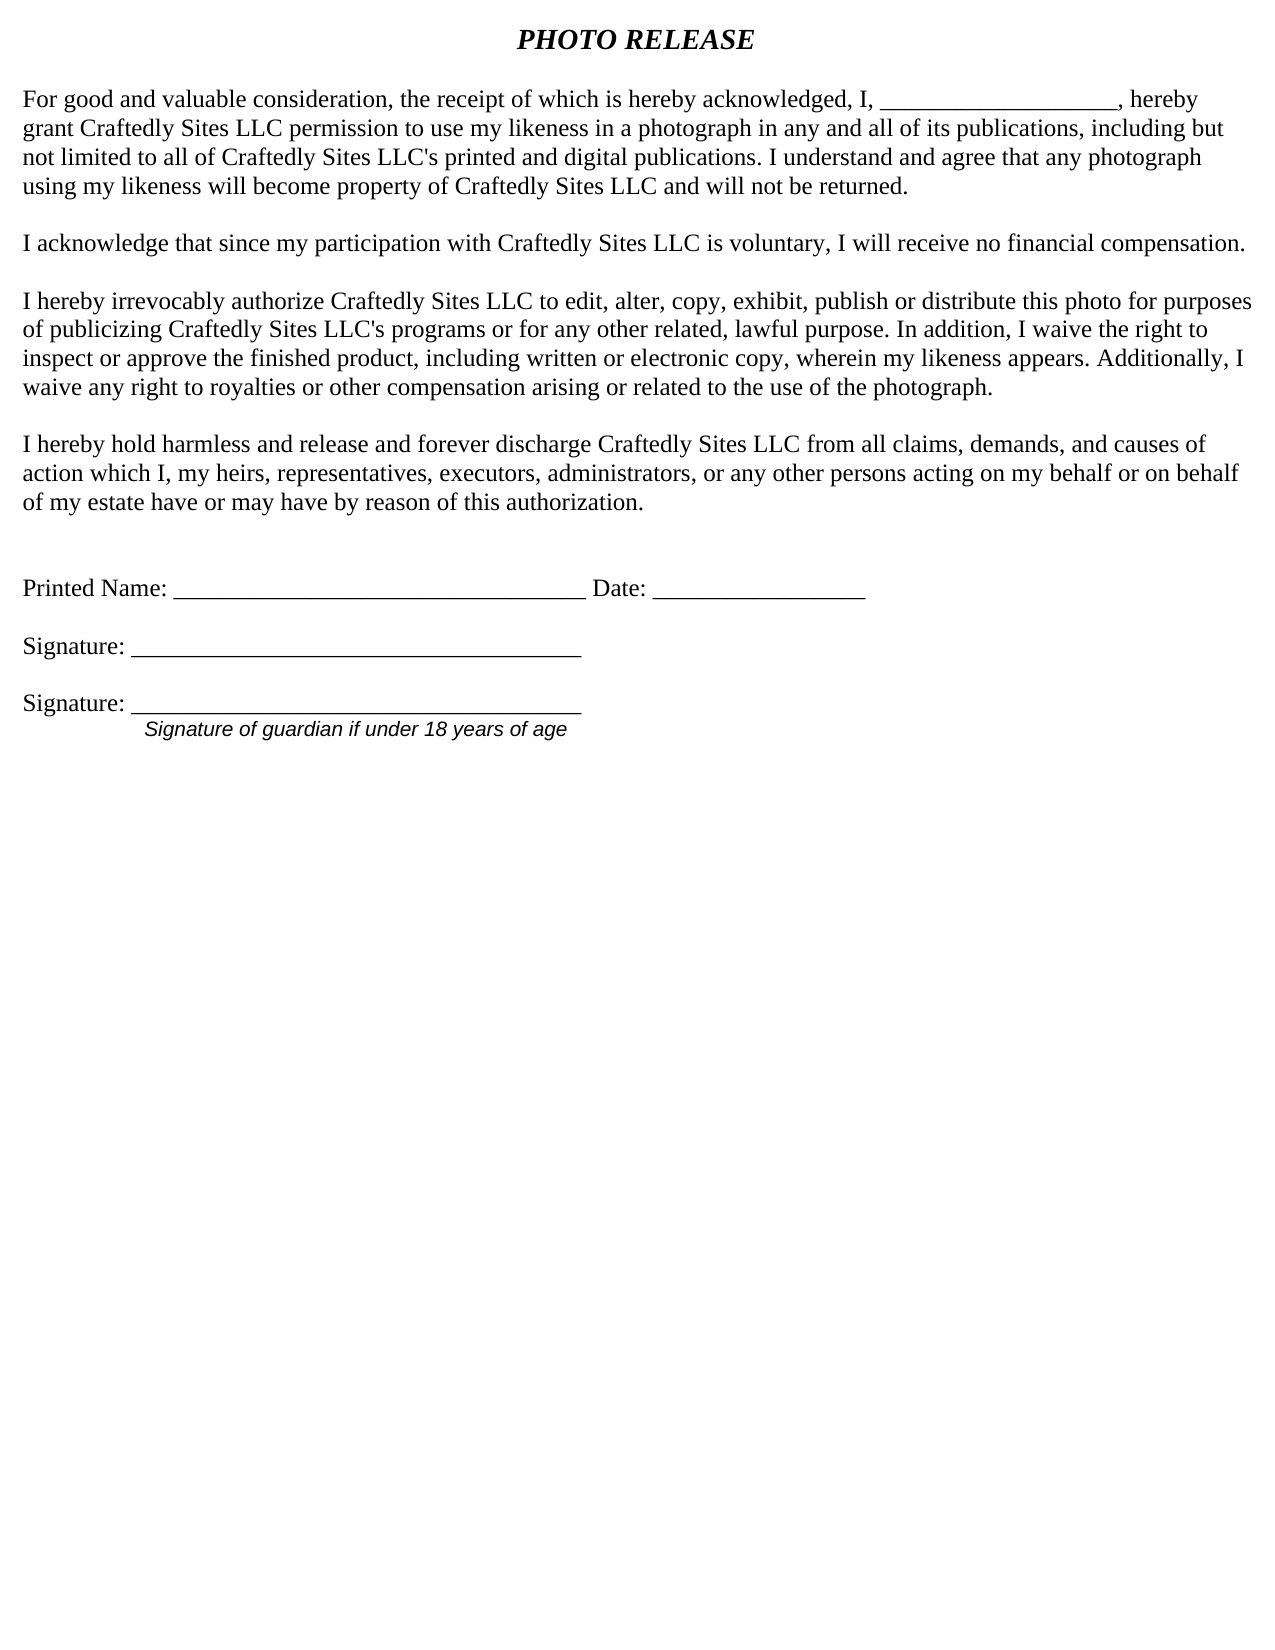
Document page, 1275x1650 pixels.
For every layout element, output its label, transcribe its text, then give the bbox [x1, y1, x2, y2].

text I hereby irrevocably authorize Craftedly Sites LLC to edit, alter, copy, exhibit, publish or distribute this photo for purposes of publicizing Craftedly Sites LLC's programs or for any other related, lawful purpose. In addition, I waive the right to inspect or approve the finished product, including written or electronic copy, wherein my likeness appears. Additionally, I waive any right to royalties or other compensation arising or related to the use of the photograph. [22, 286, 1253, 401]
text Printed Name: _________________________________ Date: _________________ [22, 573, 1253, 602]
text Signature: ____________________________________ [22, 688, 1253, 717]
text I hereby hold harmless and release and forever discharge Craftedly Sites LLC from all claims, demands, and causes of action which I, my heirs, representatives, executors, administrators, or any other persons acting on my behalf or on behalf of my estate have or may have by reason of this authorization. [22, 429, 1253, 516]
text Signature of guardian if under 18 years of age [144, 717, 1253, 741]
text I acknowledge that since my participation with Craftedly Sites LLC is voluntary, I will receive no financial compensation. [22, 228, 1253, 257]
text Signature: ____________________________________ [22, 631, 1253, 659]
text For good and valuable consideration, the receipt of which is hereby acknowledged, I, ___________________, hereby grant Craftedly Sites LLC permission to use my likeness in a photograph in any and all of its publications, including but not limited to all of Craftedly Sites LLC's printed and digital publications. I understand and agree that any photograph using my likeness will become property of Craftedly Sites LLC and will not be returned. [22, 84, 1253, 199]
text PHOTO RELEASE [22, 22, 1253, 56]
